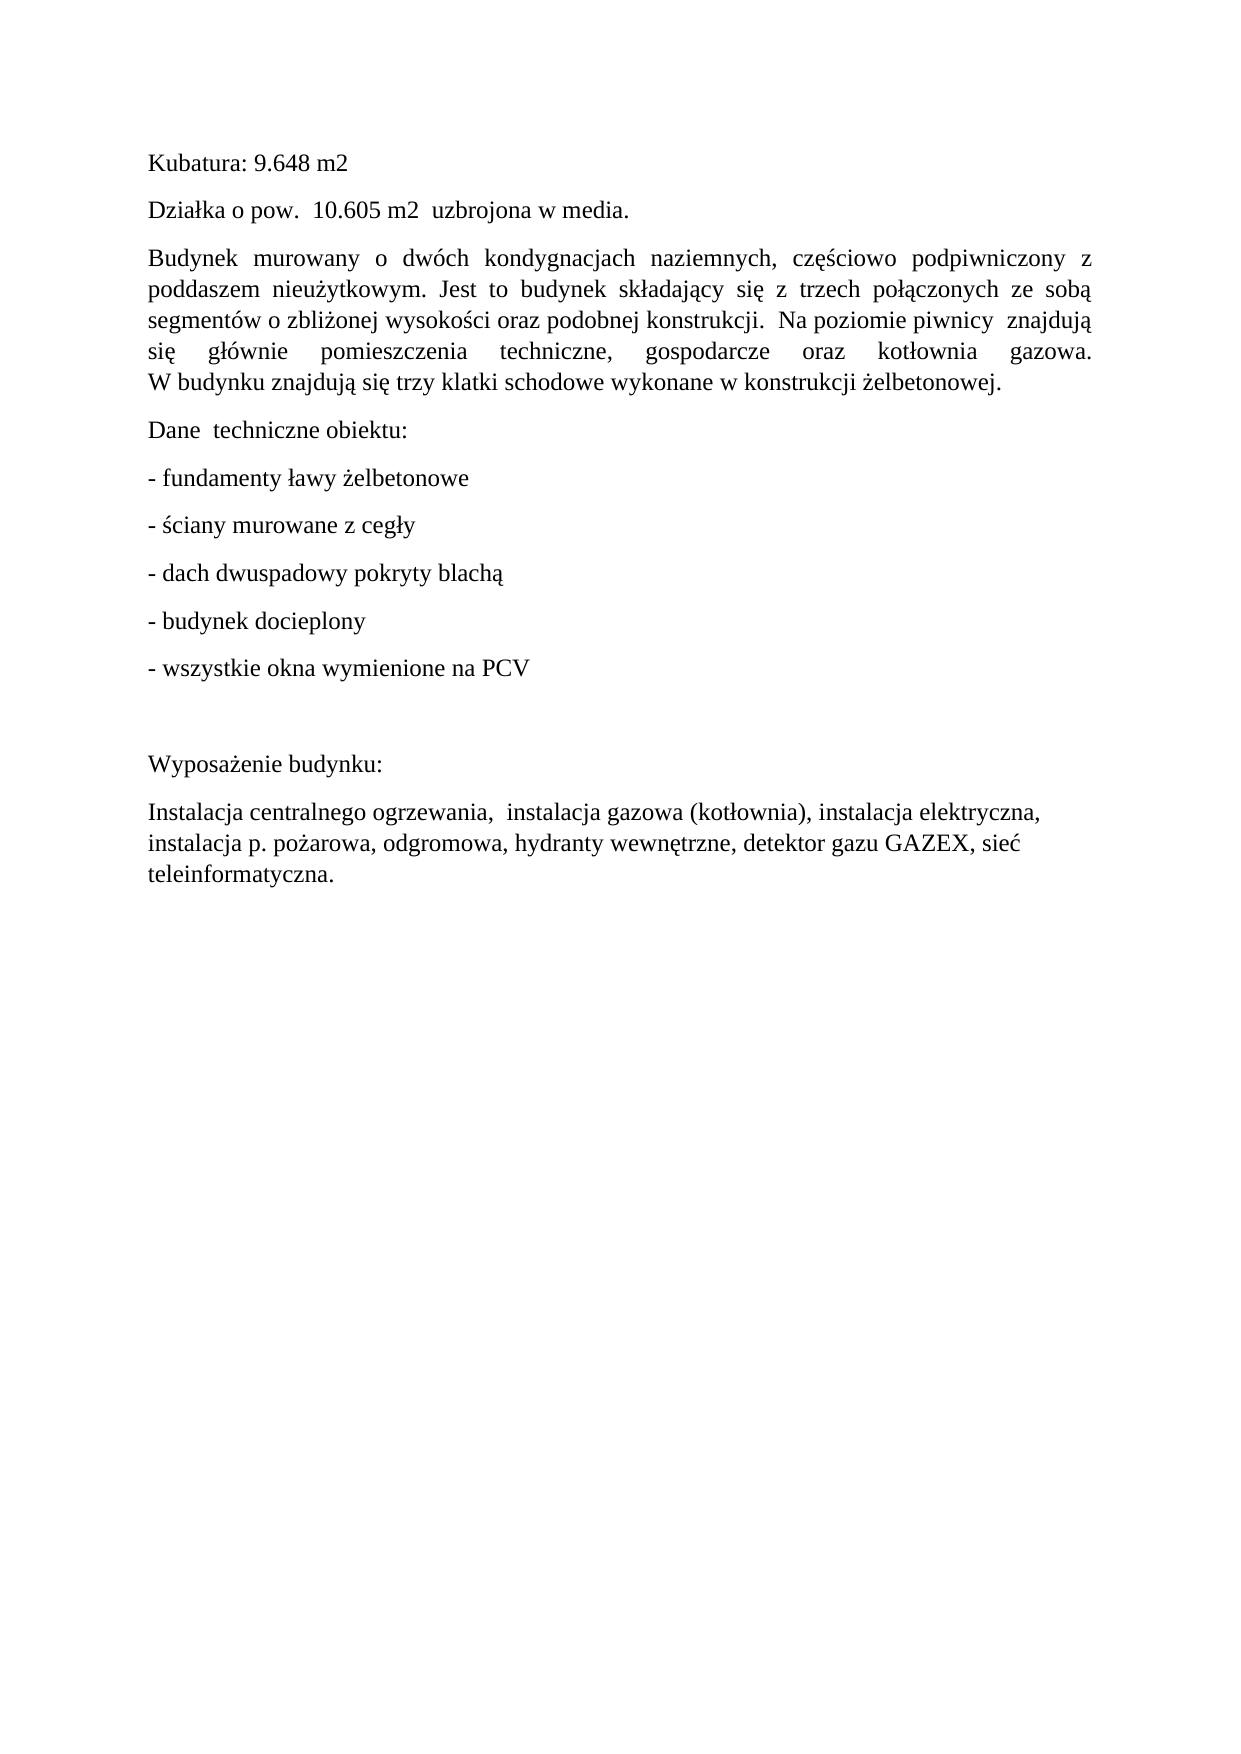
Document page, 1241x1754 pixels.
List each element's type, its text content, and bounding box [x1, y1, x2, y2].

text - fundamenty ławy żelbetonowe [148, 463, 1093, 491]
text Działka o pow. 10.605 m2 uzbrojona w media. [148, 195, 1093, 224]
text Dane techniczne obiektu: [148, 415, 1093, 444]
text Instalacja centralnego ogrzewania, instalacja gazowa (kotłownia), instalacja elektryczna, instalacja p. pożarowa, odgromowa, hydranty wewnętrzne, detektor gazu GAZEX, sieć teleinformatyczna. [148, 797, 1093, 887]
text Wyposażenie budynku: [148, 749, 1093, 778]
text Kubatura: 9.648 m2 [148, 148, 1093, 176]
text - wszystkie okna wymienione na PCV [148, 653, 1093, 682]
text - budynek docieplony [148, 606, 1093, 634]
text Budynek murowany o dwóch kondygnacjach naziemnych, częściowo podpiwniczony z poddaszem nieużytkowym. Jest to budynek składający się z trzech połączonych ze sobą segmentów o zbliżonej wysokości oraz podobnej konstrukcji. Na poziomie piwnicy znajdują się głównie pomieszczenia techniczne, gospodarcze oraz kotłownia gazowa. W budynku znajdują się trzy klatki schodowe wykonane w konstrukcji żelbetonowej. [148, 243, 1093, 396]
text - ściany murowane z cegły [148, 510, 1093, 539]
text - dach dwuspadowy pokryty blachą [148, 558, 1093, 587]
